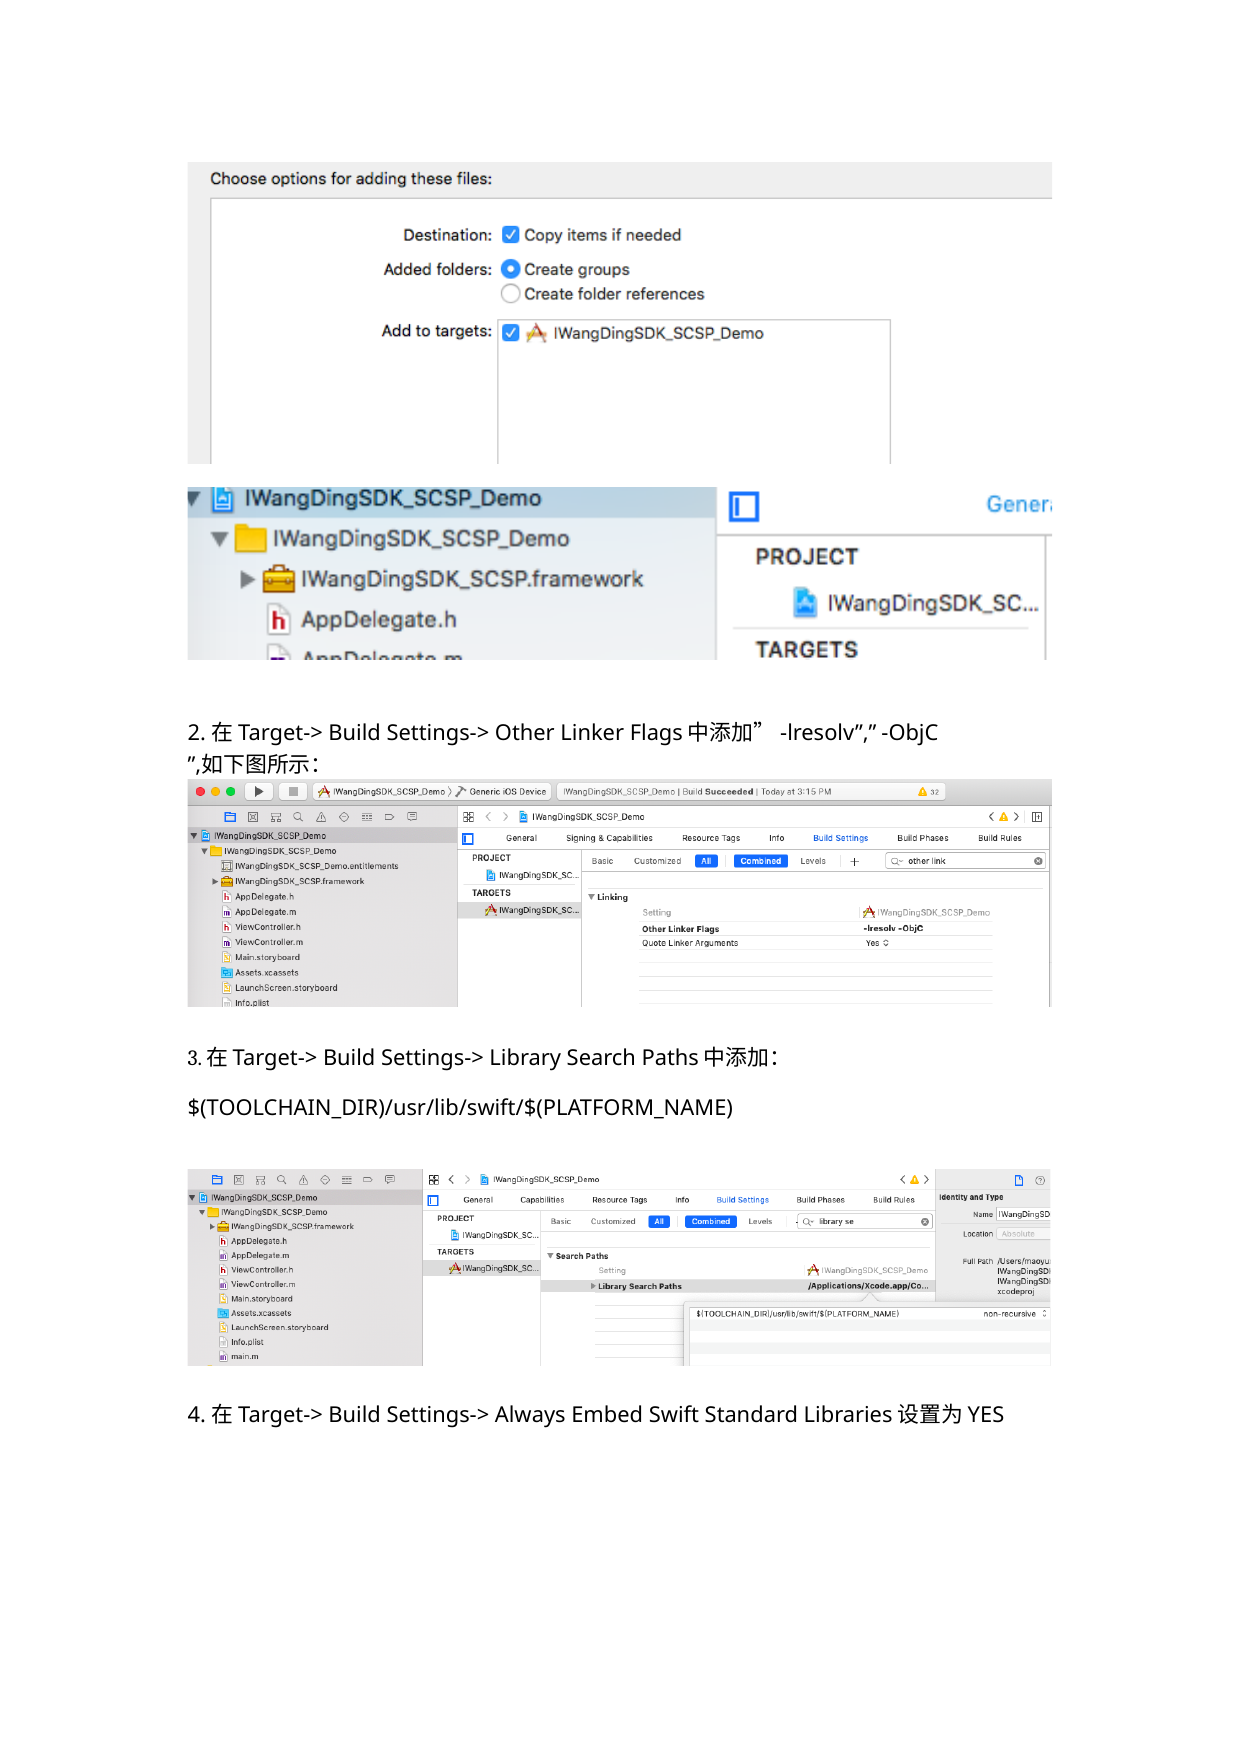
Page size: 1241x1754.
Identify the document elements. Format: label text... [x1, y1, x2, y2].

text 3. 在Target-> Build Settings-> Library Search Paths中添加： [187, 1039, 1053, 1072]
picture [187, 162, 1053, 464]
picture [187, 1169, 1051, 1366]
picture [187, 487, 1053, 660]
text ”,如下图所示： [187, 747, 1053, 779]
text 2. 在Target-> Build Settings-> Other Linker Flags中添加” -lresolv”,” -ObjC [187, 714, 1053, 747]
text $(TOOLCHAIN_DIR)/usr/lib/swift/$(PLATFORM_NAME) [187, 1072, 1053, 1137]
text 4. 在Target-> Build Settings-> Always Embed Swift Standard Libraries设置为YES [187, 1397, 1053, 1429]
picture [187, 779, 1052, 1007]
